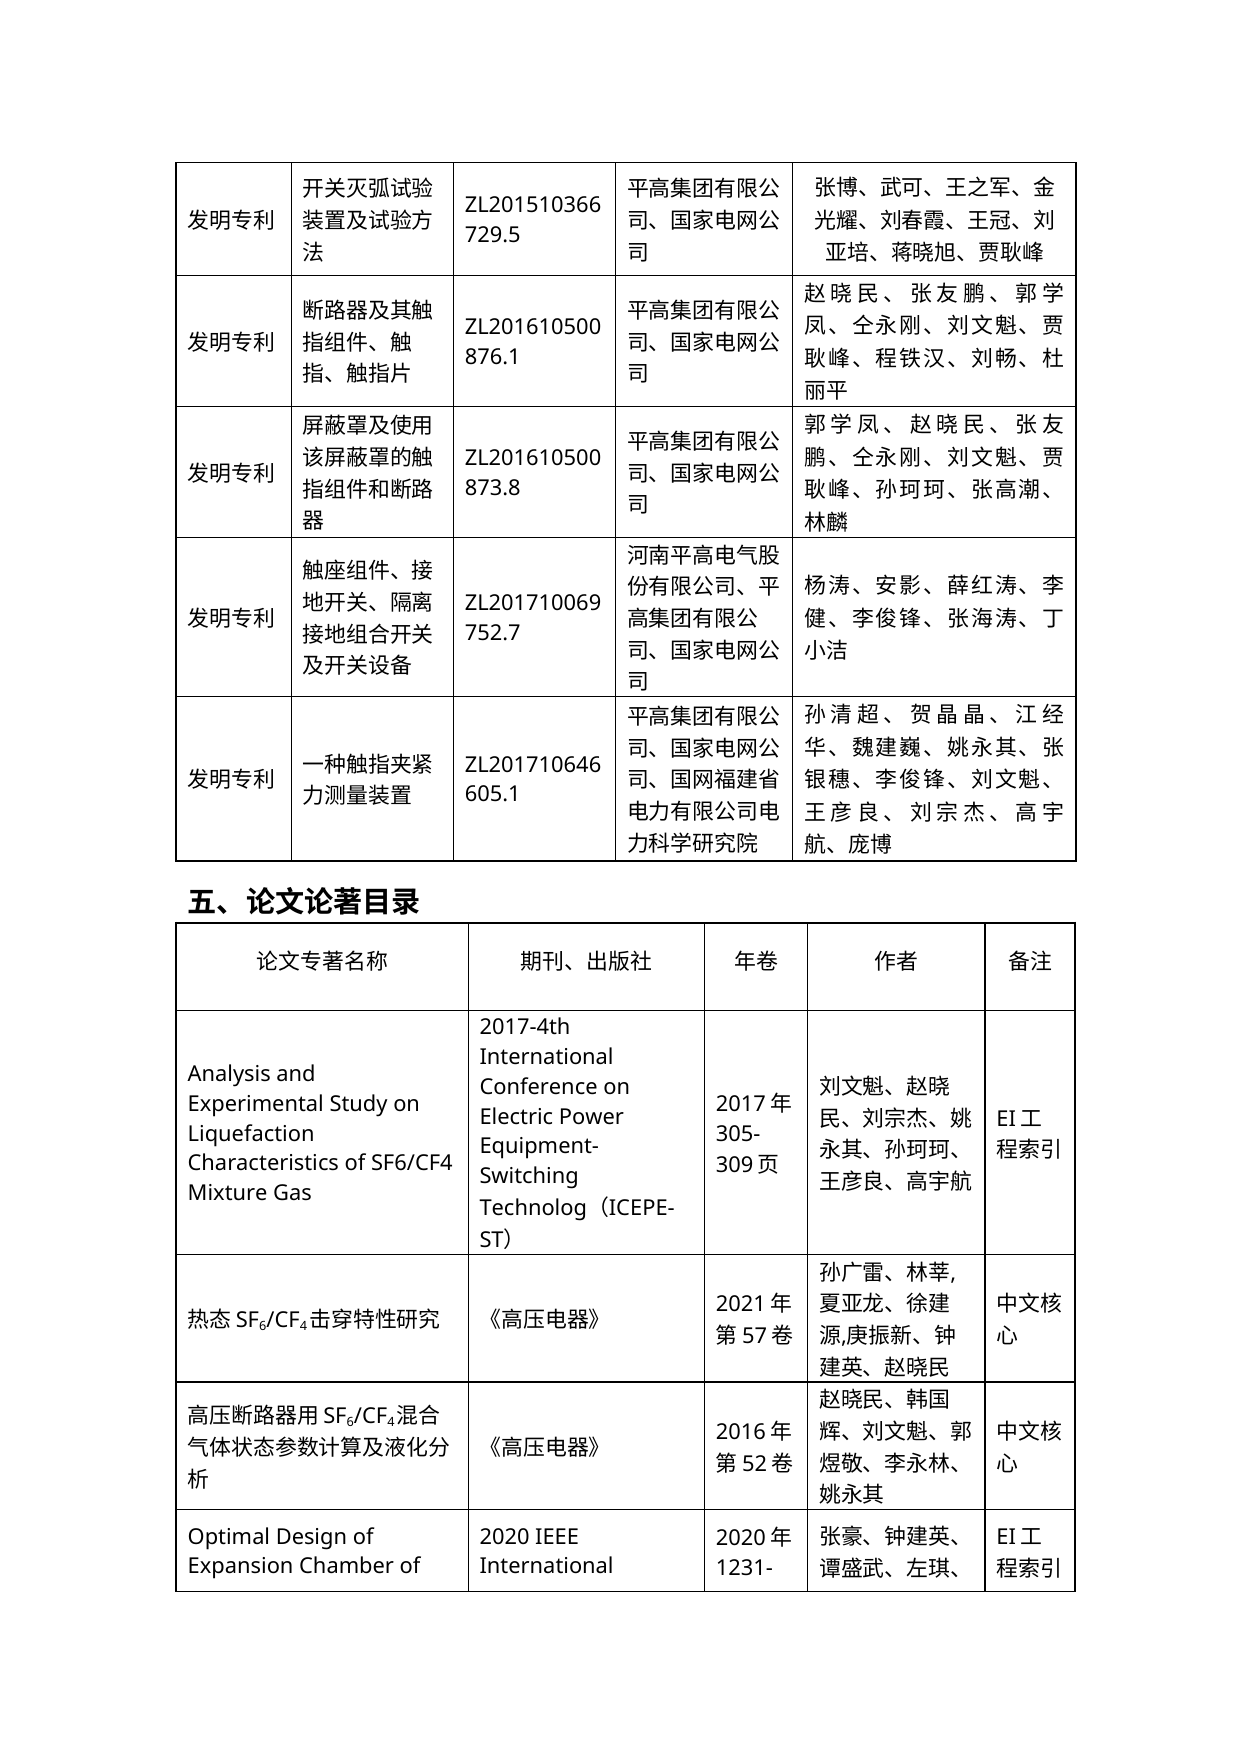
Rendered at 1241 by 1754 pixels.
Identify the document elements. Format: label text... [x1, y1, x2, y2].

table_cell 发明专利 [177, 538, 291, 696]
table_cell EI工程索引 [986, 1011, 1074, 1253]
table_cell 发明专利 [177, 697, 291, 859]
table_cell 屏蔽罩及使用该屏蔽罩的触指组件和断路器 [292, 407, 453, 537]
table_cell 2017-4th International Conference on Electric Power Equipment-Switching Technolog（ICEPE-ST） [469, 1011, 704, 1253]
table_header 备注 [986, 924, 1074, 1010]
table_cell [177, 1510, 468, 1591]
table_cell 杨涛、安影、薛红涛、李健、李俊锋、张海涛、丁小洁 [793, 538, 1075, 696]
table_cell 触座组件、接地开关、隔离接地组合开关及开关设备 [292, 538, 453, 696]
table_header 年卷 [705, 924, 807, 1010]
table_cell 《高压电器》 [469, 1383, 704, 1509]
table_cell 2021年第57卷 [705, 1255, 807, 1381]
table_cell 刘文魁、赵晓民、刘宗杰、姚永其、孙珂珂、王彦良、高宇航 [808, 1011, 984, 1253]
table_cell 平高集团有限公司、国家电网公司 [616, 407, 792, 537]
table_cell 一种触指夹紧力测量装置 [292, 697, 453, 859]
table_cell ZL201610500873.8 [454, 407, 615, 537]
table_cell ZL201510366729.5 [454, 163, 615, 274]
table_cell 张博、武可、王之军、金光耀、刘春霞、王冠、刘亚培、蒋晓旭、贾耿峰 [793, 163, 1075, 274]
table_cell 中文核心 [986, 1383, 1074, 1509]
table_cell 赵晓民、韩国辉、刘文魁、郭煜敬、李永林、姚永其 [808, 1383, 984, 1509]
table_cell 2017年305-309页 [705, 1011, 807, 1253]
table_cell 中文核心 [986, 1255, 1074, 1381]
table_cell 发明专利 [177, 407, 291, 537]
table_cell 发明专利 [177, 163, 291, 274]
table_cell 《高压电器》 [469, 1255, 704, 1381]
table_cell 平高集团有限公司、国家电网公司 [616, 163, 792, 274]
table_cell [808, 1510, 984, 1591]
table_cell 平高集团有限公司、国家电网公司 [616, 276, 792, 406]
table_header 作者 [808, 924, 984, 1010]
table_cell 2016年第52卷 [705, 1383, 807, 1509]
table_cell 赵晓民、张友鹏、郭学凤、仝永刚、刘文魁、贾耿峰、程铁汉、刘畅、杜丽平 [793, 276, 1075, 406]
table_cell 孙清超、贺晶晶、江经华、魏建巍、姚永其、张银穗、李俊锋、刘文魁、王彦良、刘宗杰、高宇航、庞博 [793, 697, 1075, 859]
table_cell 孙广雷、林莘,夏亚龙、徐建源,庚振新、钟建英、赵晓民 [808, 1255, 984, 1381]
table_cell 2020年1231-1235页 [705, 1510, 807, 1591]
table_cell 河南平高电气股份有限公司、平高集团有限公司、国家电网公司 [616, 538, 792, 696]
table_cell ZL201710646605.1 [454, 697, 615, 859]
table_cell 热态SF6/CF4击穿特性研究 [177, 1255, 468, 1381]
table_cell 发明专利 [177, 276, 291, 406]
table_header 论文专著名称 [177, 924, 468, 1010]
table_cell 平高集团有限公司、国家电网公司、国网福建省电力有限公司电力科学研究院 [616, 697, 792, 859]
table_cell 郭学凤、赵晓民、张友鹏、仝永刚、刘文魁、贾耿峰、孙珂珂、张高潮、林麟 [793, 407, 1075, 537]
table_cell 开关灭弧试验装置及试验方法 [292, 163, 453, 274]
table_header 期刊、出版社 [469, 924, 704, 1010]
table_cell EI工程索引 [986, 1510, 1074, 1591]
text 五、论文论著目录 [187, 878, 1053, 922]
table_cell ZL201610500876.1 [454, 276, 615, 406]
table_cell Analysis and Experimental Study on Liquefaction Characteristics of SF6/CF4 Mixture Gas [177, 1011, 468, 1253]
table_cell 断路器及其触指组件、触指、触指片 [292, 276, 453, 406]
table_cell 高压断路器用SF6/CF4混合气体状态参数计算及液化分析 [177, 1383, 468, 1509]
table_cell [469, 1510, 704, 1591]
table_cell ZL201710069752.7 [454, 538, 615, 696]
